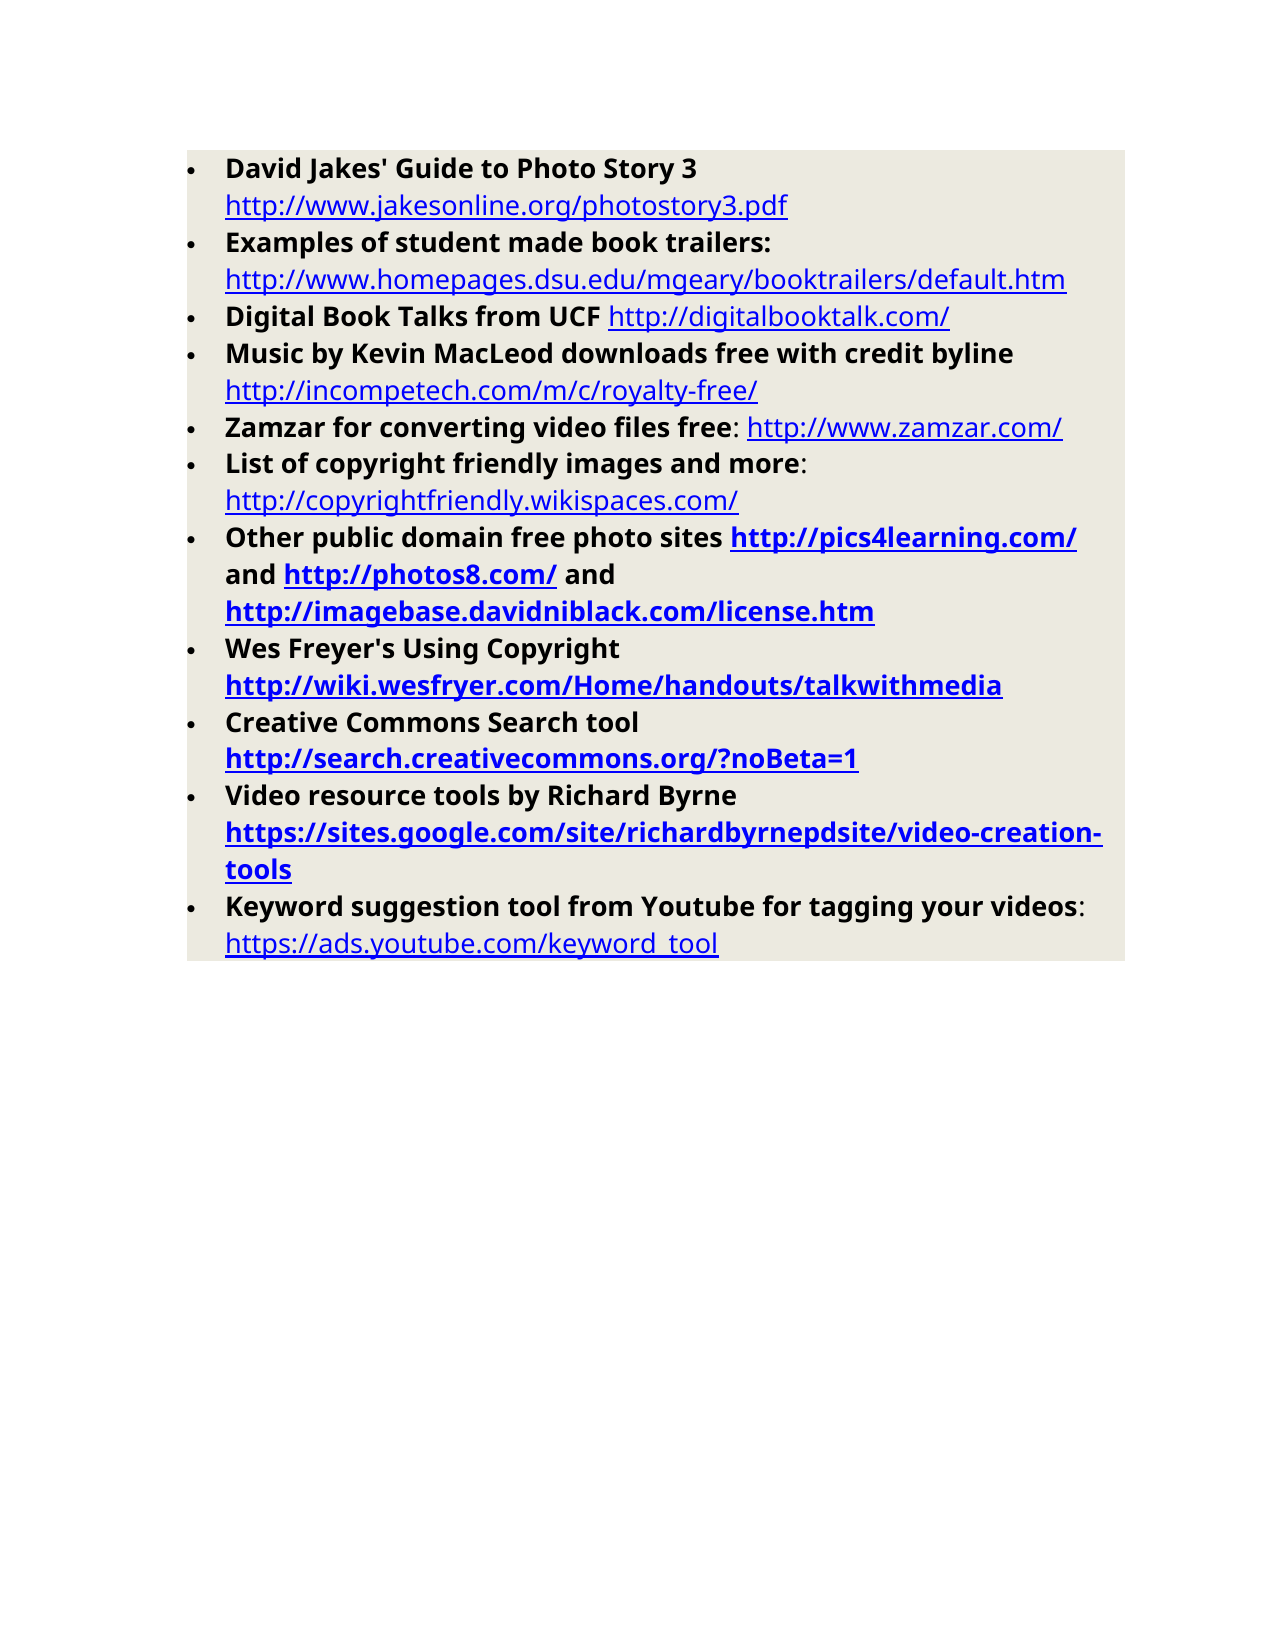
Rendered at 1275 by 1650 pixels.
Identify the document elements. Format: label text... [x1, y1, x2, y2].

list Examples of student made book trailers: http://www.homepages.dsu.edu/mgeary/booktrailers/default.htm [187, 224, 1125, 297]
list Zamzar for converting video files free: http://www.zamzar.com/ [187, 408, 1125, 445]
list Other public domain free photo sites http://pics4learning.com/ and http://photos8.com/ and http://imagebase.davidniblack.com/license.htm [187, 519, 1125, 629]
list Video resource tools by Richard Byrne https://sites.google.com/site/richardbyrnepdsite/video-creation-tools [187, 777, 1125, 887]
list Digital Book Talks from UCF http://digitalbooktalk.com/ [187, 297, 1125, 334]
list Wes Freyer's Using Copyright http://wiki.wesfryer.com/Home/handouts/talkwithmedia [187, 629, 1125, 703]
list David Jakes' Guide to Photo Story 3 http://www.jakesonline.org/photostory3.pdf [187, 150, 1125, 224]
list Creative Commons Search tool http://search.creativecommons.org/?noBeta=1 [187, 703, 1125, 777]
list Music by Kevin MacLeod downloads free with credit byline http://incompetech.com/m/c/royalty-free/ [187, 334, 1125, 408]
list Keyword suggestion tool from Youtube for tagging your videos: https://ads.youtube.com/keyword_tool [187, 887, 1125, 961]
list List of copyright friendly images and more: http://copyrightfriendly.wikispaces.com/ [187, 445, 1125, 519]
